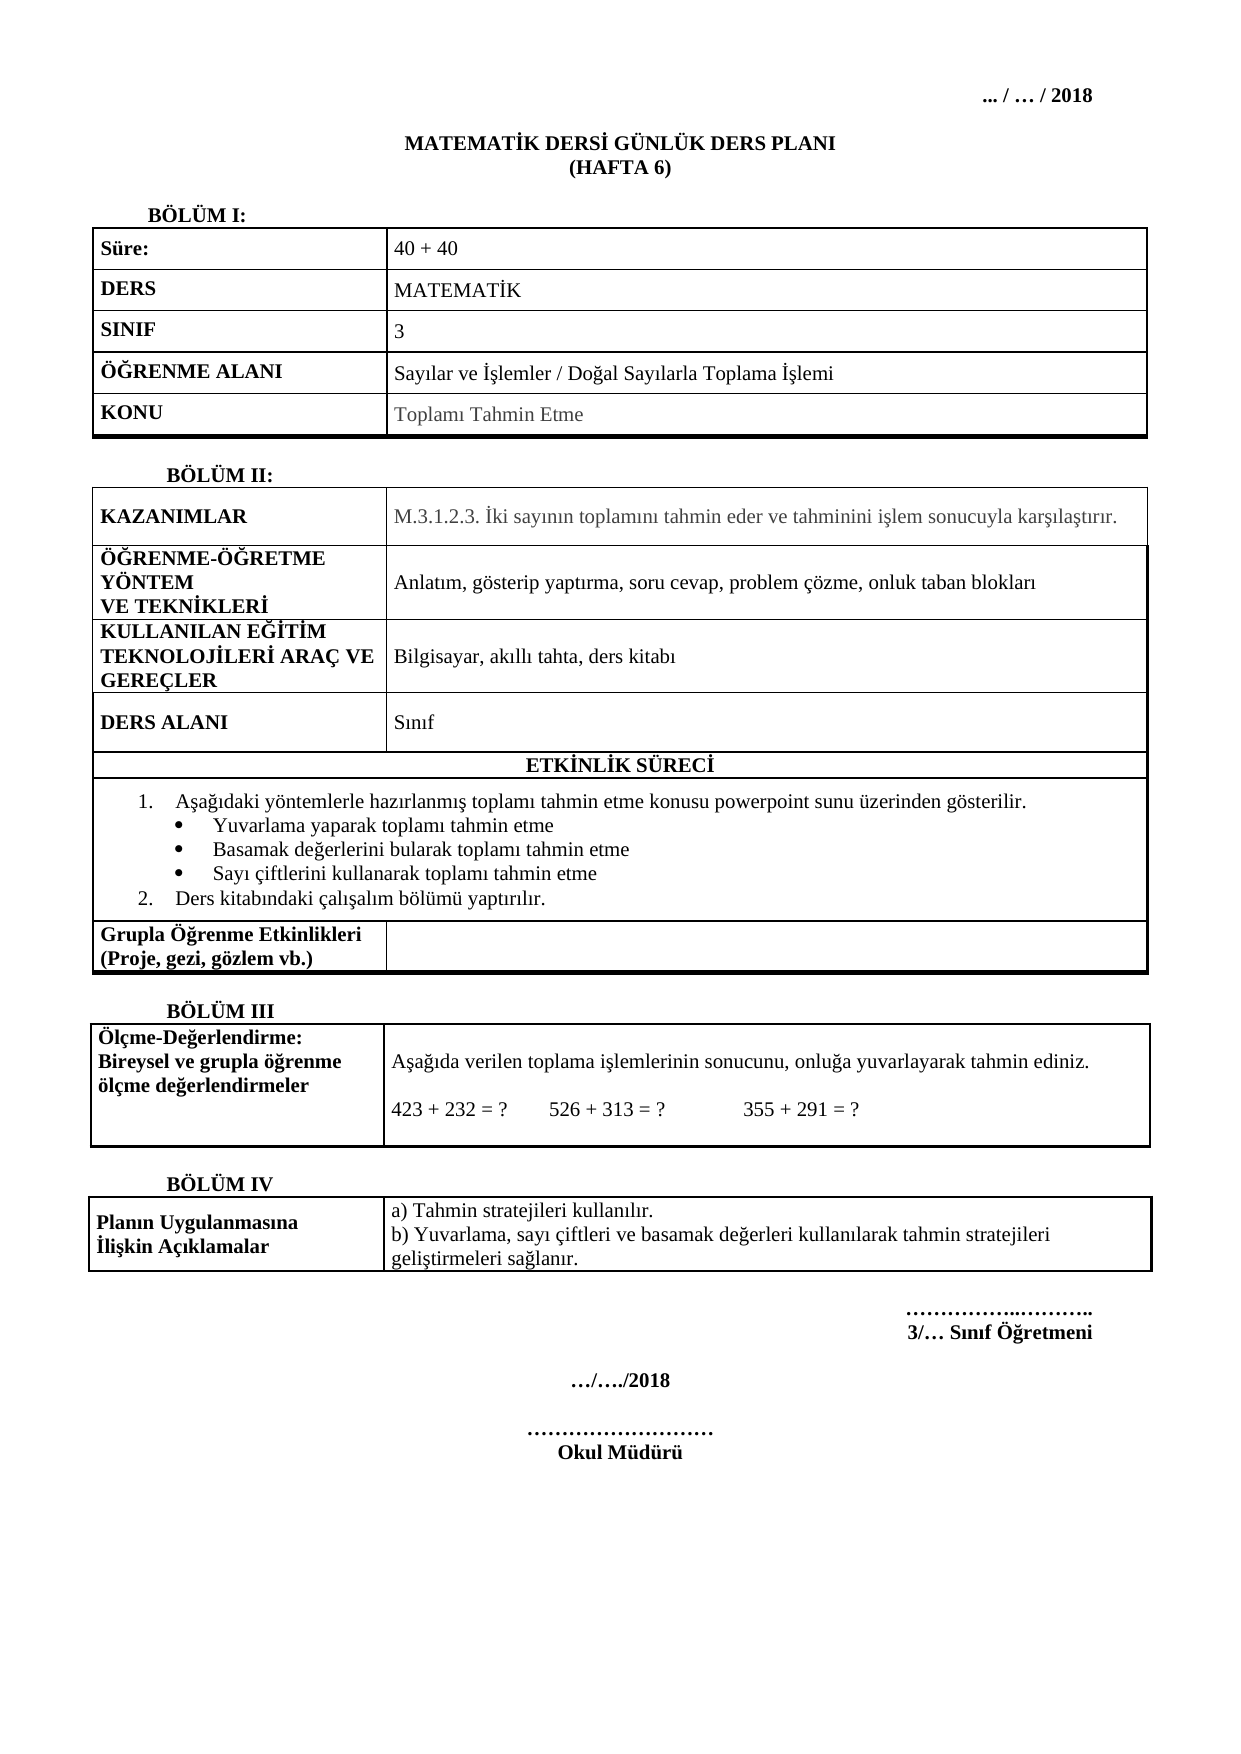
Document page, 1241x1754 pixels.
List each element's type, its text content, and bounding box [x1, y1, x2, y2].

text 3/… Sınıf Öğretmeni [148, 1320, 1092, 1344]
table_cell ÖĞRENME-ÖĞRETME YÖNTEM VE TEKNİKLERİ [93, 546, 386, 618]
subtitle BÖLÜM IV [148, 1171, 1092, 1196]
table_header Planın Uygulanmasına İlişkin Açıklamalar [90, 1198, 383, 1270]
table_cell KONU [94, 394, 386, 434]
table_cell Bilgisayar, akıllı tahta, ders kitabı [387, 620, 1146, 692]
text MATEMATİK DERSİ GÜNLÜK DERS PLANI [148, 131, 1092, 155]
table_cell Sınıf [387, 693, 1146, 751]
table_header 40 + 40 [388, 229, 1146, 268]
text (HAFTA 6) [148, 155, 1092, 179]
table_header Ölçme-Değerlendirme: Bireysel ve grupla öğrenme ölçme değerlendirmeler [92, 1025, 383, 1145]
text ……………..……….. [148, 1296, 1092, 1320]
table_cell Aşağıdaki yöntemlerle hazırlanmış toplamı tahmin etme konusu powerpoint sunu üzerinden gösterilir. Yuvarlama yaparak toplamı tahmin etme Basamak değerlerini bularak toplamı tahmin etme Sayı çiftlerini kullanarak toplamı tahmin etme Ders kitabındaki çalışalım bölümü yaptırılır. [94, 779, 1146, 920]
text BÖLÜM I: [148, 203, 1092, 227]
table_cell MATEMATİK [388, 270, 1146, 310]
table_cell ETKİNLİK SÜRECİ [94, 753, 1146, 777]
text …/…./2018 [148, 1368, 1092, 1392]
table_header Aşağıda verilen toplama işlemlerinin sonucunu, onluğa yuvarlayarak tahmin ediniz. 423 + 232 = ? 526 + 313 = ? 355 + 291 = ? [385, 1025, 1149, 1145]
table_cell KULLANILAN EĞİTİM TEKNOLOJİLERİ ARAÇ VE GEREÇLER [93, 620, 386, 692]
text BÖLÜM II: [148, 463, 1092, 487]
table_cell Sayılar ve İşlemler / Doğal Sayılarla Toplama İşlemi [388, 353, 1146, 392]
subtitle BÖLÜM III [148, 999, 1092, 1023]
table_cell SINIF [94, 311, 386, 351]
text Okul Müdürü [148, 1440, 1092, 1464]
table_cell DERS ALANI [94, 693, 386, 751]
table_cell Toplamı Tahmin Etme [388, 394, 1146, 434]
table_cell 3 [388, 311, 1146, 351]
text ... / … / 2018 [148, 83, 1092, 107]
table_cell [387, 922, 1146, 970]
table_cell Grupla Öğrenme Etkinlikleri (Proje, gezi, gözlem vb.) [94, 922, 386, 970]
table_header KAZANIMLAR [93, 488, 386, 545]
table_header Süre: [94, 229, 386, 268]
table_cell Anlatım, gösterip yaptırma, soru cevap, problem çözme, onluk taban blokları [387, 546, 1146, 618]
table_header M.3.1.2.3. İki sayının toplamını tahmin eder ve tahminini işlem sonucuyla karşılaştırır. [387, 488, 1147, 545]
table_header a) Tahmin stratejileri kullanılır. b) Yuvarlama, sayı çiftleri ve basamak değerleri kullanılarak tahmin stratejileri geliştirmeleri sağlanır. [385, 1198, 1150, 1270]
text ……………………… [148, 1416, 1092, 1440]
table_cell ÖĞRENME ALANI [94, 353, 386, 392]
table_cell DERS [94, 270, 386, 310]
